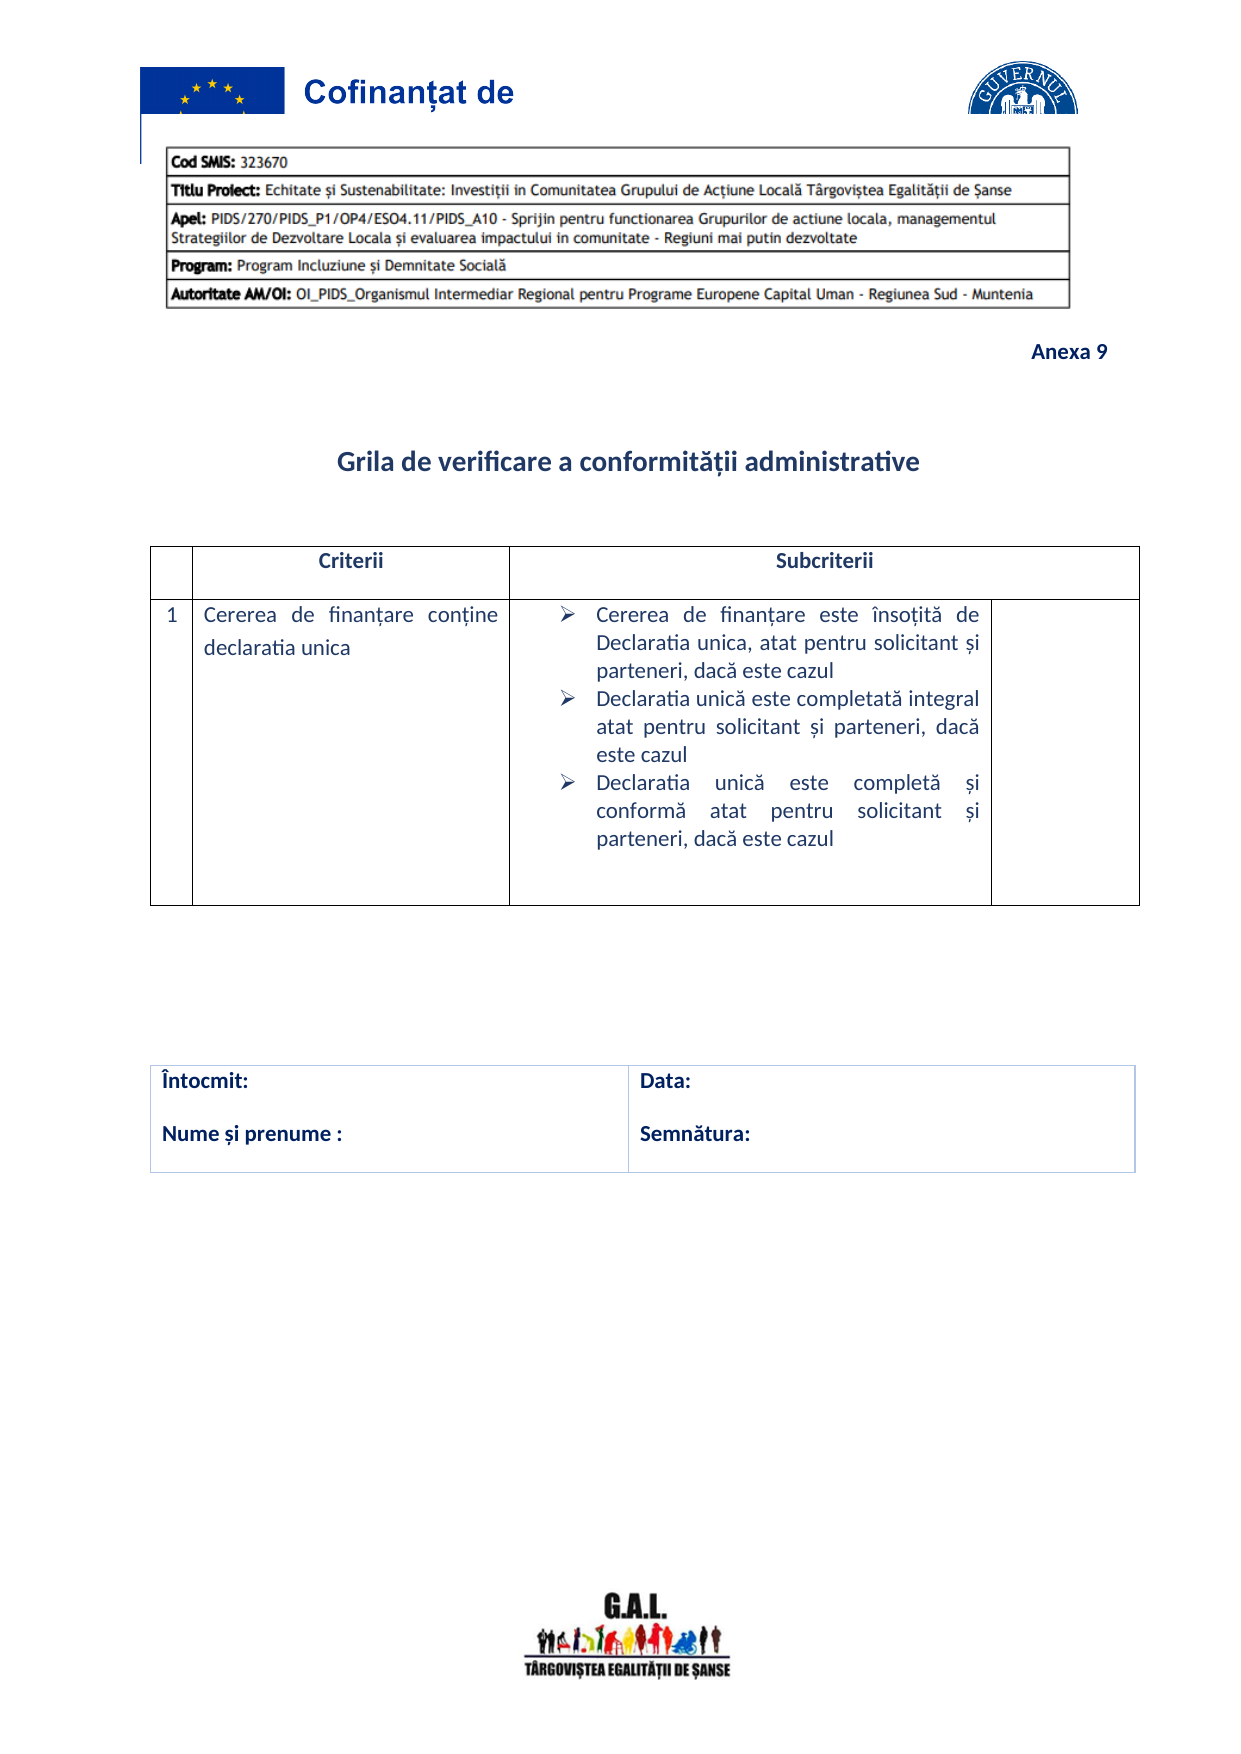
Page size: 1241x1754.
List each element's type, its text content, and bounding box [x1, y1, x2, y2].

table_cell [992, 600, 1139, 905]
picture [517, 1588, 741, 1681]
table_header Subcriterii [510, 547, 1139, 599]
text Anexa 9 [150, 150, 1107, 365]
table_header [151, 547, 192, 599]
table_header Criterii [193, 547, 509, 599]
subtitle Grila de verificare a conformității administrative [150, 443, 1107, 479]
table_cell Cererea de finanțare conține declaratia unica [193, 600, 509, 905]
picture [132, 59, 1099, 334]
table_cell Cererea de finanțare este însoțită de Declaratia unica, atat pentru solicitant și parteneri, dacă este cazul Declaratia unică este completată integral atat pentru solicitant și parteneri, dacă este cazul Declaratia unică este completă și conformă atat pentru solicitant și parteneri, dacă este cazul [510, 600, 991, 905]
table_cell 1 [151, 600, 192, 905]
table_header Întocmit: [151, 1066, 628, 1172]
table_header Data: Semnătura: [629, 1066, 1134, 1172]
